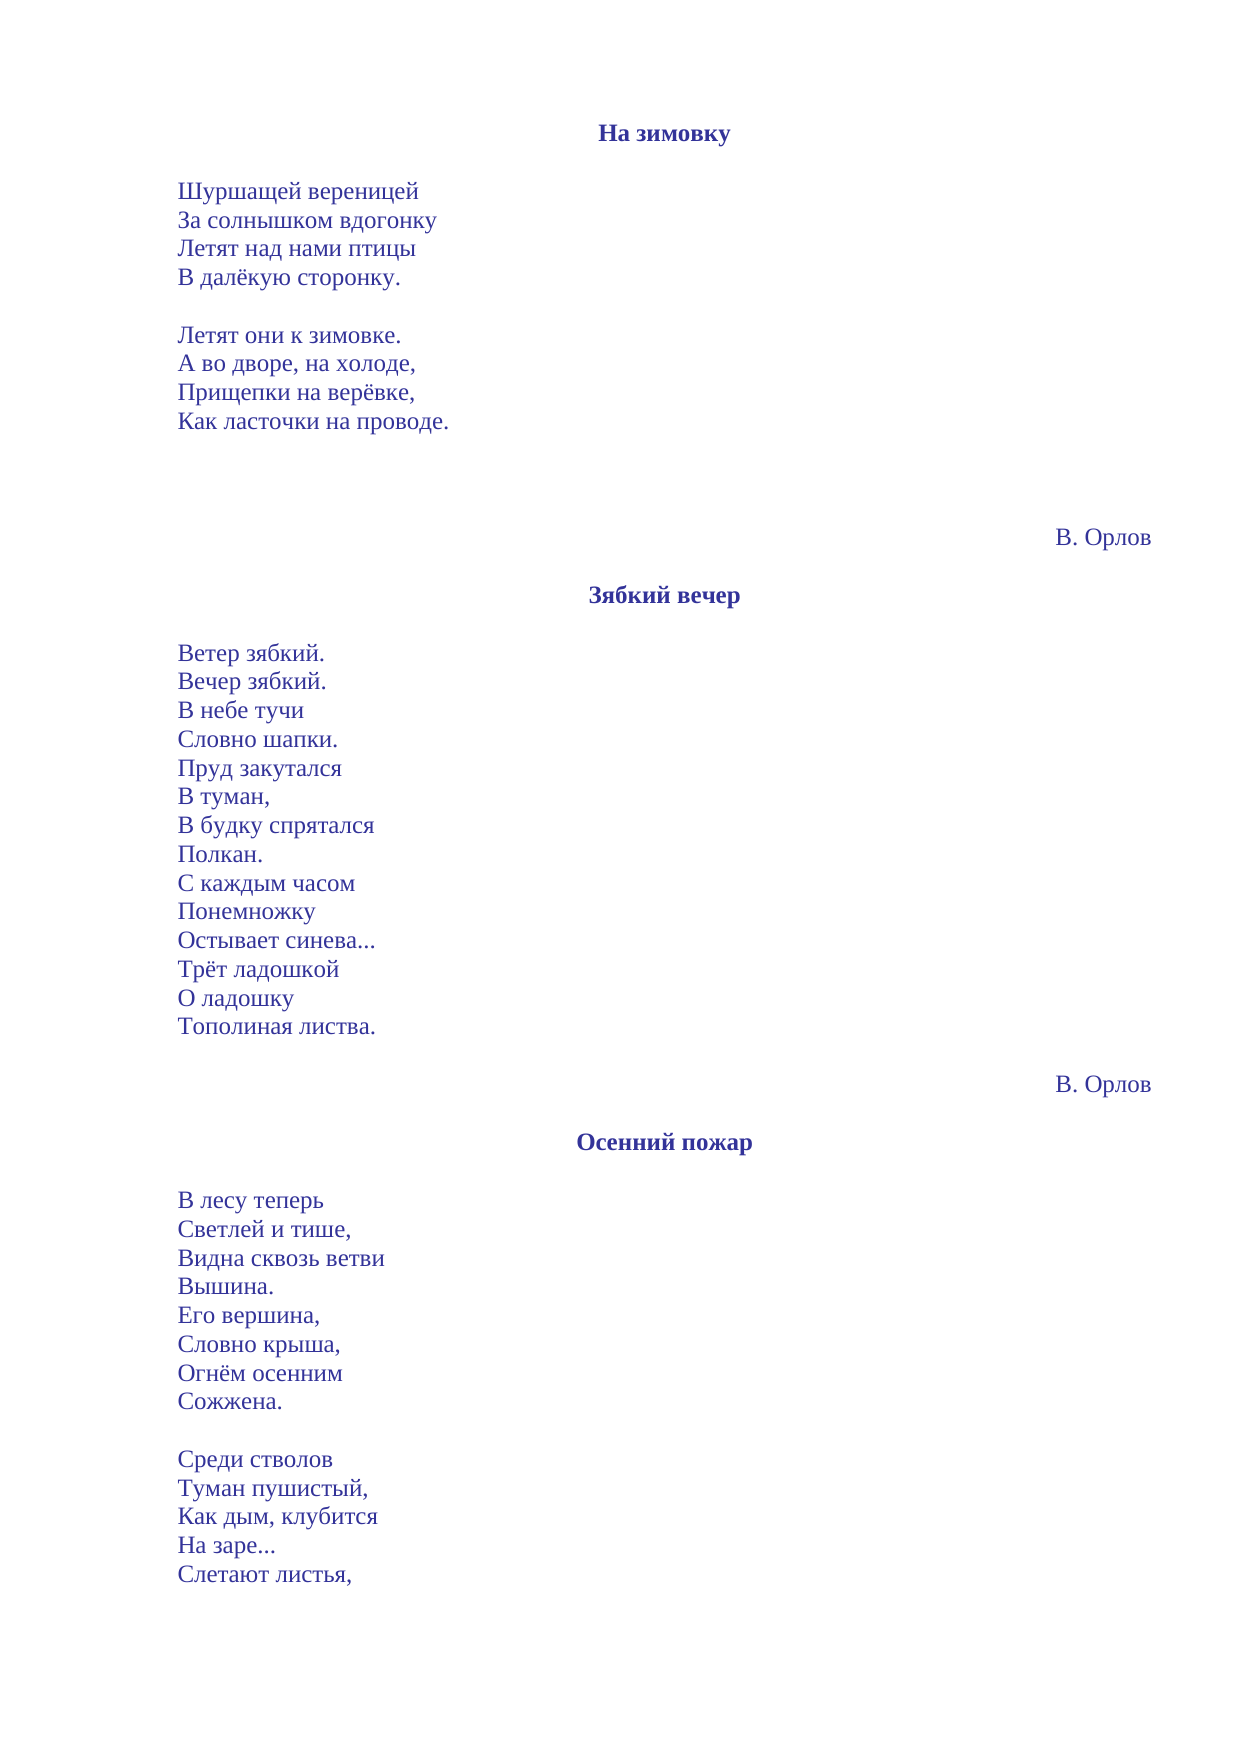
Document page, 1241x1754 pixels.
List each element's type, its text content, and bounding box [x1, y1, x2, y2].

text В. Орлов [177, 1069, 1152, 1098]
text Ветер зябкий. Вечер зябкий. В небе тучи Словно шапки. Пруд закутался В туман, В будку спрятался Полкан. С каждым часом Понемножку Остывает синева... Трёт ладошкой О ладошку Тополиная листва. [177, 638, 1152, 1040]
text В. Орлов [177, 522, 1152, 551]
text Осенний пожар [177, 1127, 1152, 1156]
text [177, 1185, 1152, 1588]
text Шуршащей вереницей За солнышком вдогонку Летят над нами птицы В далёкую сторонку. Летят они к зимовке. А во дворе, на холоде, Прищепки на верёвке, Как ласточки на проводе. [177, 176, 1152, 435]
text Зябкий вечер [177, 580, 1152, 608]
text На зимовку [177, 118, 1152, 147]
